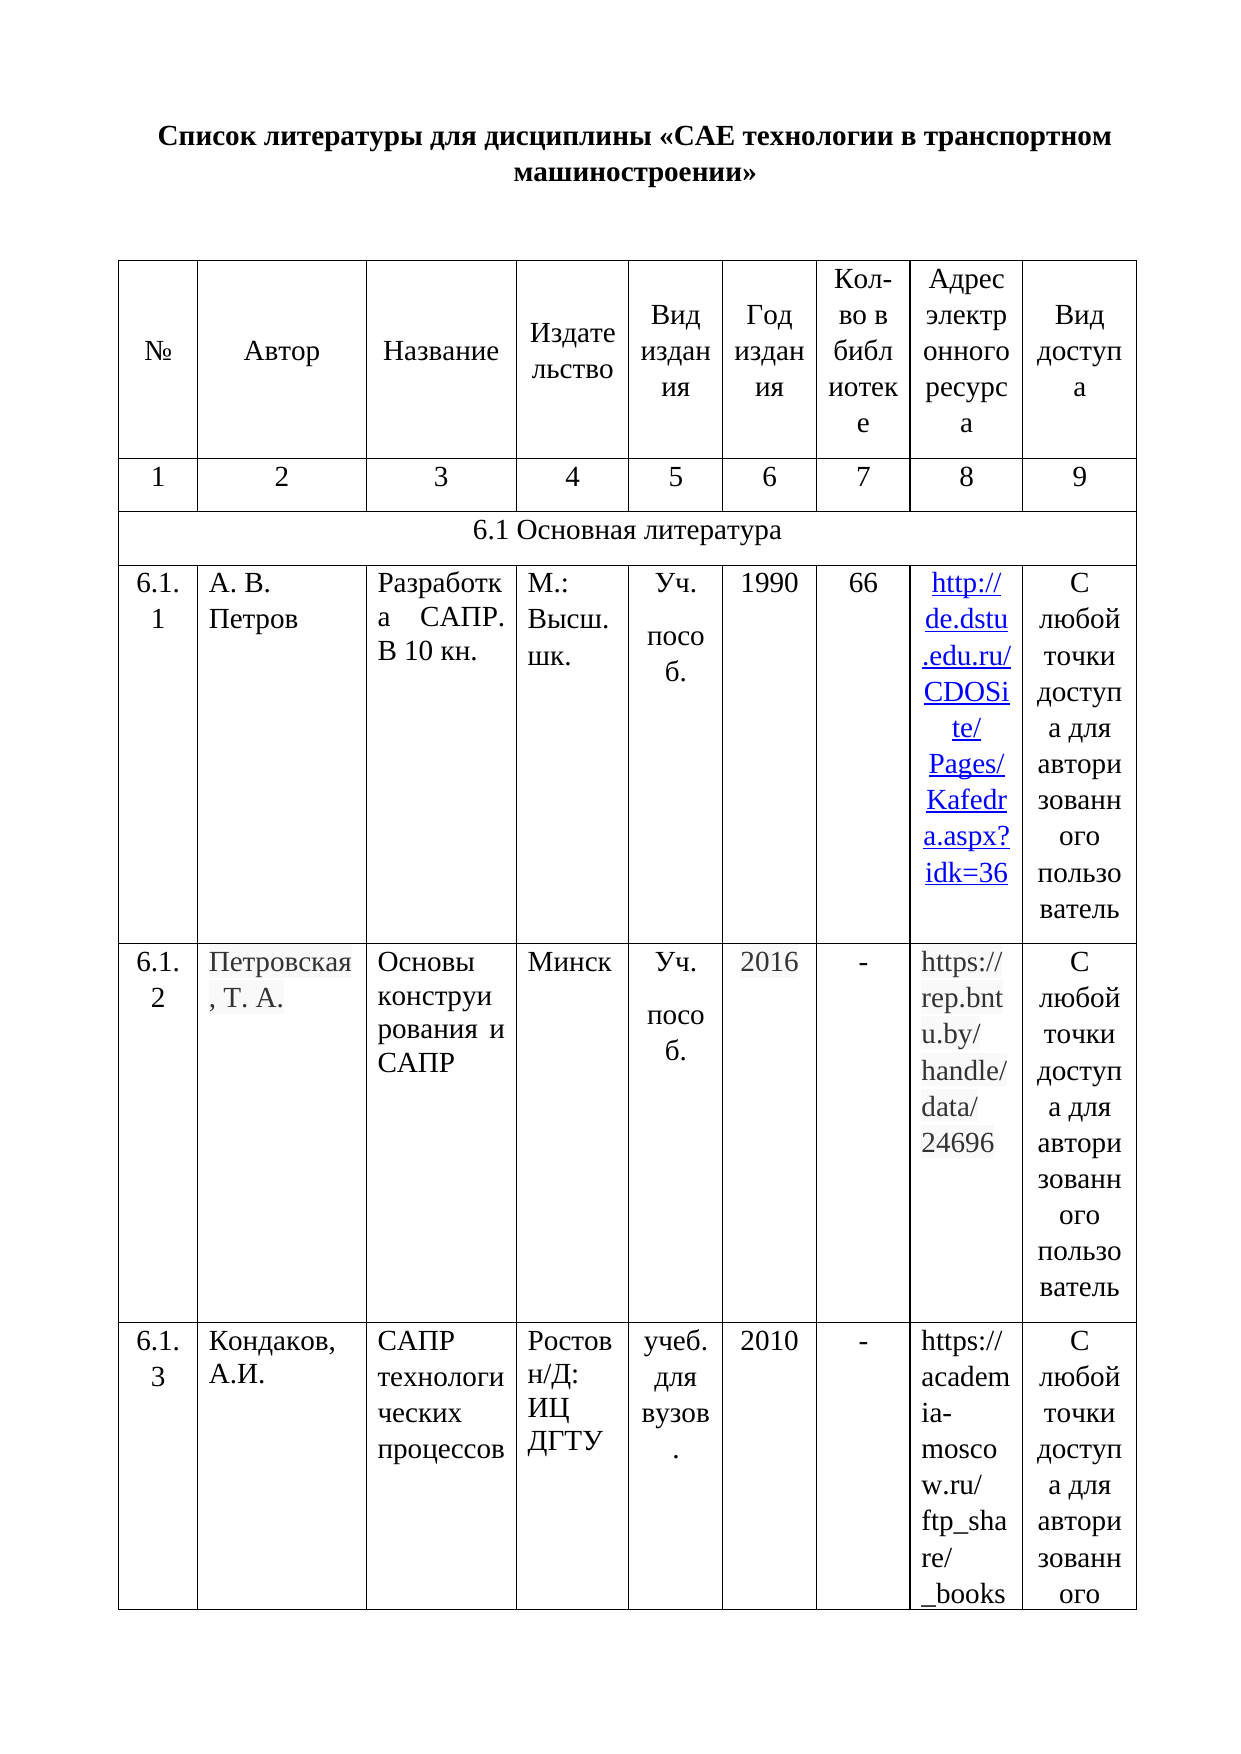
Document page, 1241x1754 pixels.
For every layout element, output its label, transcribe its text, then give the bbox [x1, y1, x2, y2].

table_cell Уч. пособ. [629, 566, 722, 943]
table_cell 2010 [723, 1323, 816, 1609]
table_cell С любой точки доступа для авторизованного пользователь [1023, 944, 1136, 1322]
table_cell - [817, 1323, 909, 1609]
table_cell - [817, 944, 909, 1322]
table_cell 6.1.3 [119, 1323, 197, 1609]
table_cell А. В. Петров [198, 566, 366, 943]
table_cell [911, 1323, 1022, 1609]
table_cell 1 [119, 459, 197, 511]
table_cell 2 [198, 459, 366, 511]
table_header Кол-во в библиотеке [817, 261, 909, 458]
table_cell 1990 [723, 566, 816, 943]
table_cell Ростов н/Д: ИЦ ДГТУ [517, 1323, 628, 1609]
table_cell Петровская, Т. А. [198, 944, 366, 1322]
table_cell 6.1.2 [119, 944, 197, 1322]
table_header Адрес электронного ресурса [911, 261, 1022, 458]
table_header № [119, 261, 197, 458]
table_cell 2016 [723, 944, 816, 1322]
table_cell 6.1.1 [119, 566, 197, 943]
table_cell Уч. пособ. [629, 944, 722, 1322]
table_cell С любой точки доступа для авторизованного пользователь [1023, 566, 1136, 943]
table_cell Основы конструирования и САПР [367, 944, 516, 1322]
table_cell 5 [629, 459, 722, 511]
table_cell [367, 1323, 516, 1609]
text Список литературы для дисциплины «CAE технологии в транспортном машиностроении» [118, 118, 1152, 188]
table_header Год издания [723, 261, 816, 458]
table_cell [1023, 1323, 1136, 1609]
table_cell http://de.dstu.edu.ru/CDOSite/Pages/Kafedra.aspx?idk=36 [911, 566, 1022, 943]
table_cell 6 [723, 459, 816, 511]
table_cell 4 [517, 459, 628, 511]
table_header Автор [198, 261, 366, 458]
table_header Вид доступа [1023, 261, 1136, 458]
table_cell Кондаков, А.И. [198, 1323, 366, 1609]
table_cell Разработка САПР. В 10 кн. [367, 566, 516, 943]
table_cell 3 [367, 459, 516, 511]
table_cell 66 [817, 566, 909, 943]
table_header Вид издания [629, 261, 722, 458]
table_header Название [367, 261, 516, 458]
table_header Издательство [517, 261, 628, 458]
table_cell учеб. для вузов. [629, 1323, 722, 1609]
table_cell 9 [1023, 459, 1136, 511]
table_cell 8 [911, 459, 1022, 511]
table_cell 6.1 Основная литература [119, 512, 1136, 564]
table_cell 7 [817, 459, 909, 511]
table_cell Минск [517, 944, 628, 1322]
table_cell М.: Высш. шк. [517, 566, 628, 943]
table_cell https://rep.bntu.by/handle/data/24696 [911, 944, 1022, 1322]
